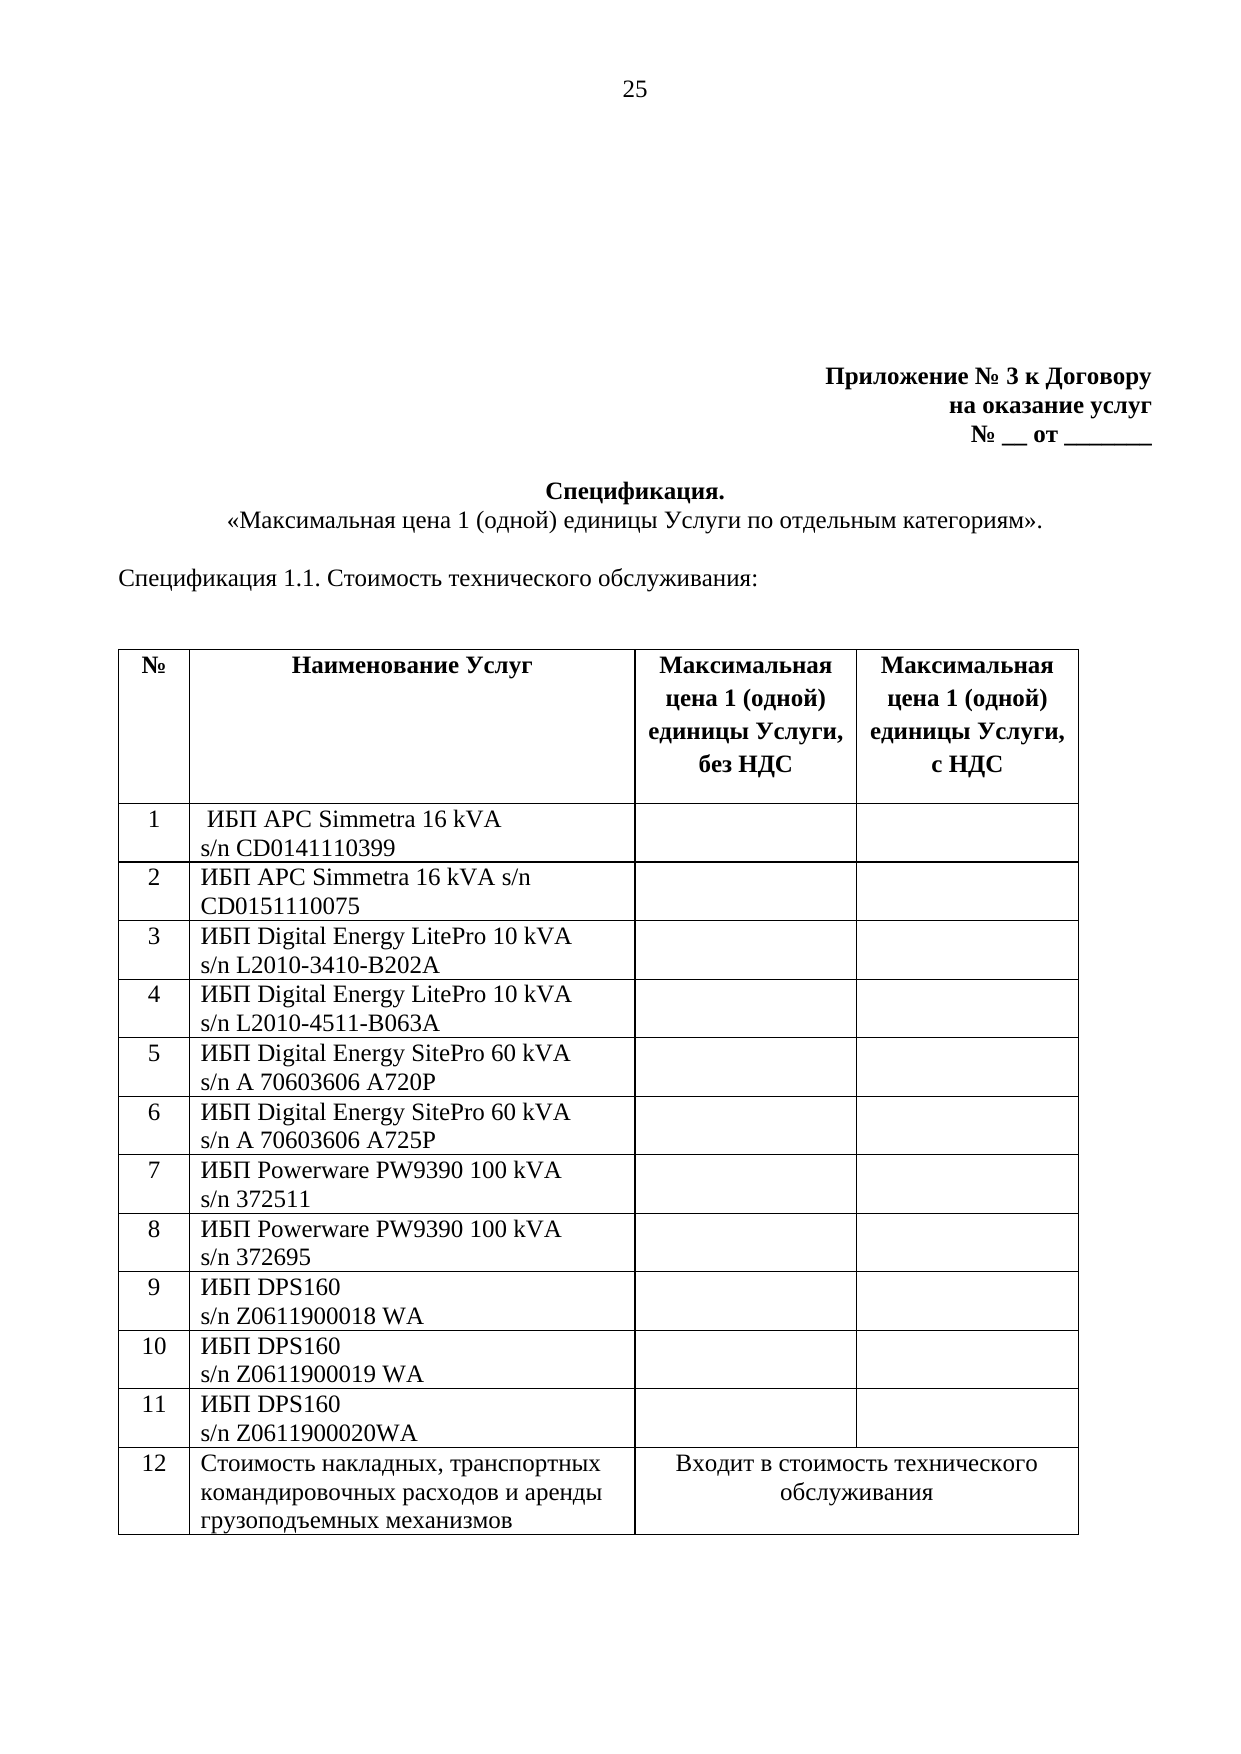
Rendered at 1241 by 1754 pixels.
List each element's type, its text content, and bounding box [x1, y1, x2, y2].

table_header № [119, 650, 189, 803]
table_header Наименование Услуг [190, 650, 634, 803]
table_cell 10 [119, 1331, 189, 1388]
table_cell [636, 1272, 856, 1330]
table_cell [857, 804, 1078, 861]
table_header Максимальная цена 1 (одной) единицы Услуги, без НДС [636, 650, 856, 803]
table_cell ИБП АРС Simmetra 16 kVA s/n CD0151110075 [190, 863, 634, 920]
table_cell [636, 804, 856, 861]
table_cell 4 [119, 980, 189, 1037]
text Спецификация 1.1. Стоимость технического обслуживания: [118, 563, 1152, 591]
table_cell [636, 1038, 856, 1096]
table_cell [636, 863, 856, 920]
table_cell Входит в стоимость технического обслуживания [636, 1448, 1078, 1534]
table_cell 9 [119, 1272, 189, 1330]
table_cell 1 [119, 804, 189, 861]
table_cell [636, 1331, 856, 1388]
table_cell [857, 1038, 1078, 1096]
table_cell ИБП АРС Simmetra 16 kVA s/n CD0141110399 [190, 804, 634, 861]
table_cell Стоимость накладных, транспортных командировочных расходов и аренды грузоподъемных механизмов [190, 1448, 634, 1534]
table_cell [636, 980, 856, 1037]
table_cell ИБП Digital Energy LitePro 10 kVA s/n L2010-3410-B202A [190, 921, 634, 978]
table_cell [857, 863, 1078, 920]
table_cell [636, 1214, 856, 1271]
table_cell [857, 1097, 1078, 1154]
text «Максимальная цена 1 (одной) единицы Услуги по отдельным категориям». [118, 505, 1152, 534]
table_cell [857, 1272, 1078, 1330]
text Приложение № 3 к Договору [118, 361, 1152, 390]
table_cell [636, 1097, 856, 1154]
table_cell 7 [119, 1155, 189, 1213]
table_cell ИБП DPS160 s/n Z0611900020WA [190, 1389, 634, 1447]
table_cell 8 [119, 1214, 189, 1271]
table_cell ИБП DPS160 s/n Z0611900018 WA [190, 1272, 634, 1330]
table_cell [857, 980, 1078, 1037]
text на оказание услуг [118, 390, 1152, 419]
table_cell 11 [119, 1389, 189, 1447]
table_cell 3 [119, 921, 189, 978]
table_cell 6 [119, 1097, 189, 1154]
table_cell ИБП Powerware PW9390 100 kVA s/n 372511 [190, 1155, 634, 1213]
table_cell ИБП Powerware PW9390 100 kVA s/n 372695 [190, 1214, 634, 1271]
text Спецификация. [118, 476, 1152, 505]
text № __ от _______ [118, 419, 1152, 448]
table_cell 5 [119, 1038, 189, 1096]
table_header Максимальная цена 1 (одной) единицы Услуги, с НДС [857, 650, 1078, 803]
table_cell ИБП DPS160 s/n Z0611900019 WA [190, 1331, 634, 1388]
table_cell ИБП Digital Energy SitePro 60 kVA s/n A 70603606 A725P [190, 1097, 634, 1154]
table_cell 2 [119, 863, 189, 920]
table_cell [636, 1155, 856, 1213]
table_cell [636, 921, 856, 978]
table_cell [857, 921, 1078, 978]
table_cell [857, 1331, 1078, 1388]
table_cell [857, 1389, 1078, 1447]
table_cell [636, 1389, 856, 1447]
table_cell [857, 1214, 1078, 1271]
table_cell [857, 1155, 1078, 1213]
table_cell ИБП Digital Energy LitePro 10 kVA s/n L2010-4511-B063A [190, 980, 634, 1037]
table_cell ИБП Digital Energy SitePro 60 kVA s/n A 70603606 A720P [190, 1038, 634, 1096]
table_cell 12 [119, 1448, 189, 1534]
